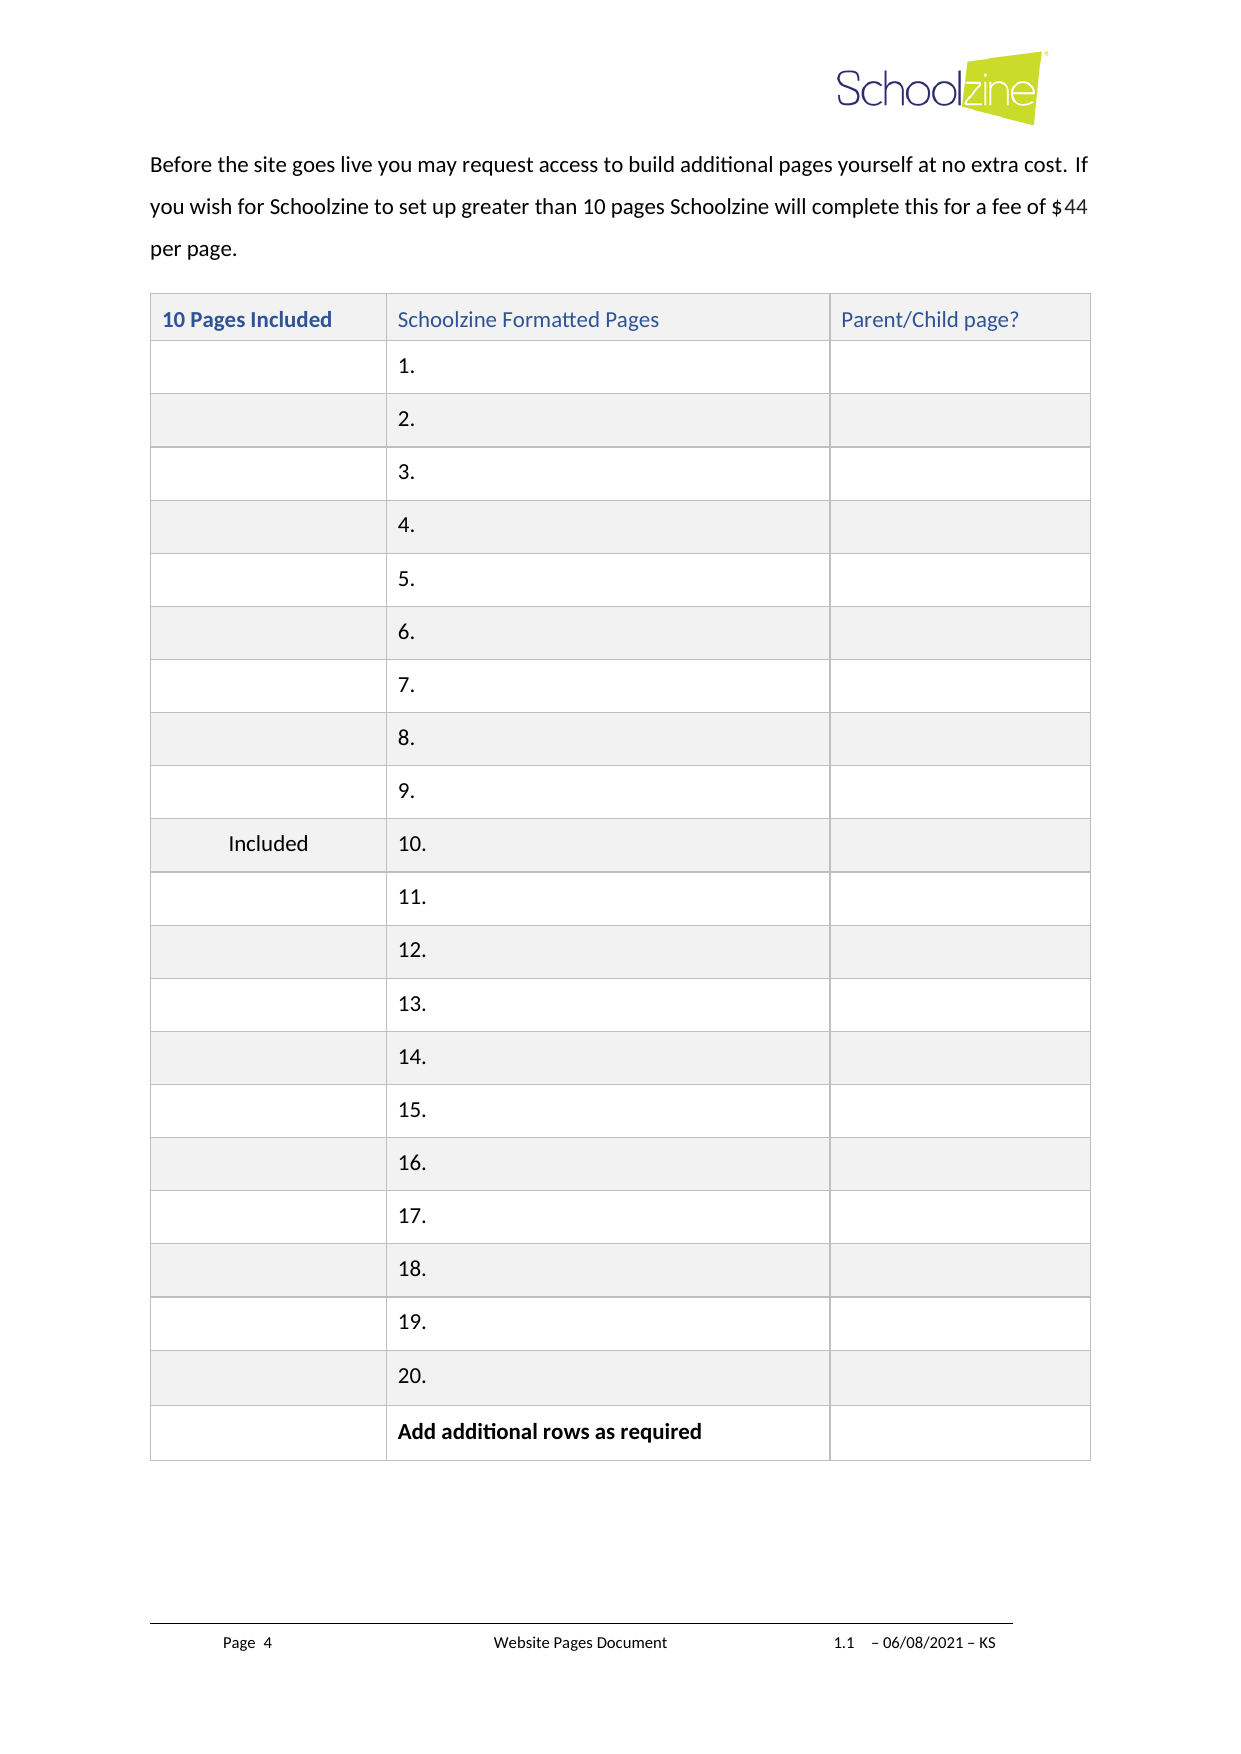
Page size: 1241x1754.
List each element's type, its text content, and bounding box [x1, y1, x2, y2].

table_cell [151, 607, 386, 659]
table_header 10 Pages Included [151, 294, 386, 340]
table_header Schoolzine Formatted Pages [387, 294, 829, 340]
table_cell [151, 501, 386, 553]
table_cell 20. [387, 1351, 829, 1405]
table_cell [151, 1298, 386, 1349]
table_cell 13. [387, 979, 829, 1031]
table_cell 9. [387, 766, 829, 818]
table_cell [831, 1191, 1090, 1243]
table_cell 5. [387, 554, 829, 606]
table_cell [831, 501, 1090, 553]
table_cell [151, 394, 386, 446]
table_cell [831, 660, 1090, 712]
table_cell [151, 979, 386, 1031]
table_cell 17. [387, 1191, 829, 1243]
table_cell [151, 1085, 386, 1137]
table_cell [151, 1032, 386, 1084]
table_cell [831, 713, 1090, 765]
table_cell [151, 1351, 386, 1405]
table_cell [831, 979, 1090, 1031]
table_cell [831, 766, 1090, 818]
table_cell [831, 554, 1090, 606]
table_cell [831, 1085, 1090, 1137]
table_cell [831, 1351, 1090, 1405]
table_cell [151, 766, 386, 818]
table_cell 10. [387, 819, 829, 871]
table_cell 2. [387, 394, 829, 446]
table_header Parent/Child page? [831, 294, 1090, 340]
table_cell [831, 341, 1090, 393]
table_cell [831, 1244, 1090, 1296]
table_cell [831, 448, 1090, 499]
table_cell [151, 873, 386, 924]
table_cell 12. [387, 926, 829, 978]
table_cell 14. [387, 1032, 829, 1084]
table_cell 4. [387, 501, 829, 553]
table_cell Add additional rows as required [387, 1406, 829, 1460]
table_cell 3. [387, 448, 829, 499]
table_cell 6. [387, 607, 829, 659]
table_cell [831, 1298, 1090, 1349]
picture [837, 50, 1049, 126]
table_cell [831, 1406, 1090, 1460]
table_cell [151, 1138, 386, 1190]
table_cell [151, 1406, 386, 1460]
table_cell [151, 448, 386, 499]
table_cell [151, 1191, 386, 1243]
table_cell 11. [387, 873, 829, 924]
table_cell 1. [387, 341, 829, 393]
table_cell 18. [387, 1244, 829, 1296]
table_cell [151, 713, 386, 765]
table_cell [831, 1032, 1090, 1084]
table_cell 15. [387, 1085, 829, 1137]
table_cell [151, 926, 386, 978]
table_cell [831, 607, 1090, 659]
table_cell [831, 873, 1090, 924]
table_cell [151, 341, 386, 393]
table_cell [151, 1244, 386, 1296]
table_cell [831, 1138, 1090, 1190]
table_cell [831, 819, 1090, 871]
table_cell [831, 394, 1090, 446]
table_cell 16. [387, 1138, 829, 1190]
table_cell [151, 554, 386, 606]
table_cell [831, 926, 1090, 978]
table_cell 19. [387, 1298, 829, 1349]
text Before the site goes live you may request access to build additional pages yourself at no extra cost. If you wish for Schoolzine to set up greater than 10 pages Schoolzine will complete this for a fee of $44 per page. [150, 150, 1090, 262]
table_cell 7. [387, 660, 829, 712]
table_cell 8. [387, 713, 829, 765]
table_cell Included [151, 819, 386, 871]
table_cell [151, 660, 386, 712]
